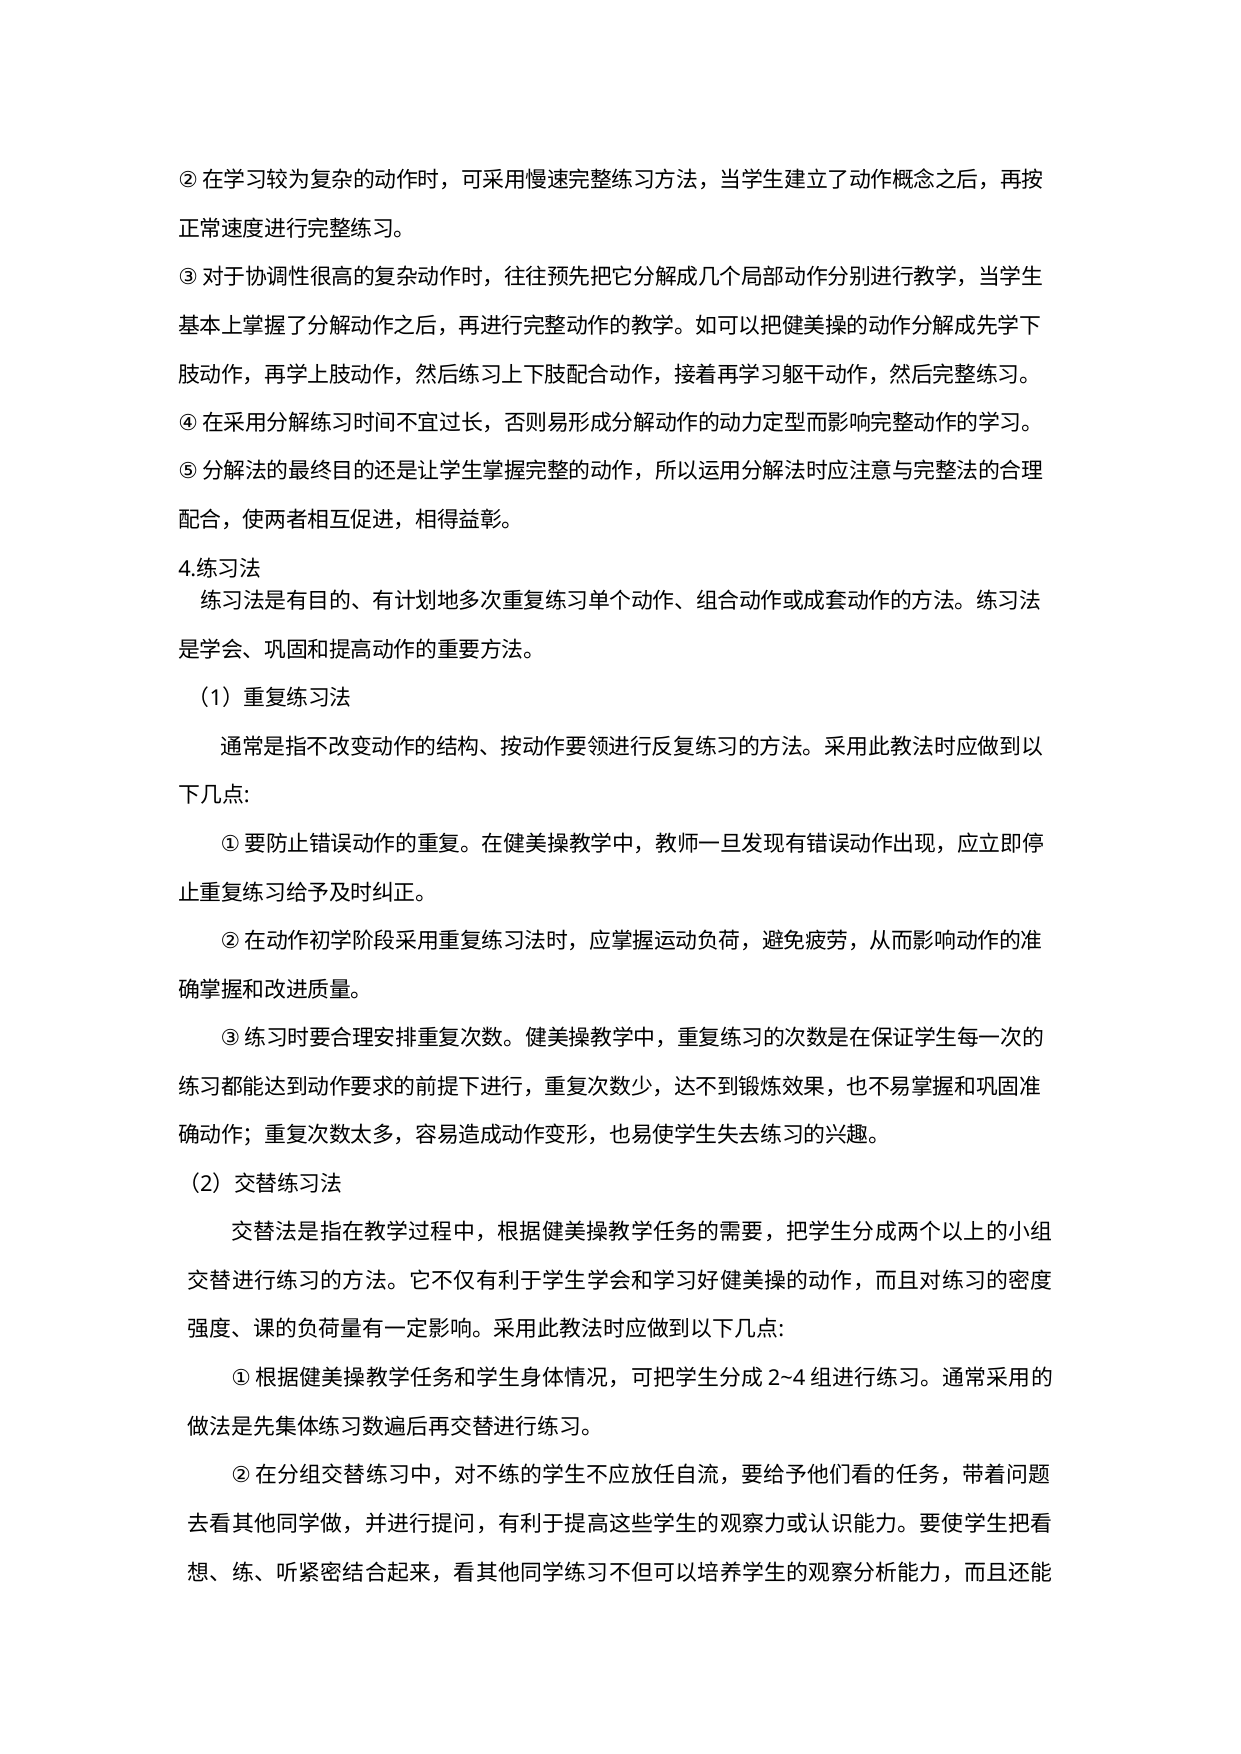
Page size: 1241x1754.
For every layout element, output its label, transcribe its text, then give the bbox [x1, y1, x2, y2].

text ①要防止错误动作的重复。在健美操教学中，教师一旦发现有错误动作出现，应立即停止重复练习给予及时纠正。 [178, 825, 1053, 907]
text 4.练习法 [178, 550, 1053, 583]
text ③练习时要合理安排重复次数。健美操教学中，重复练习的次数是在保证学生每一次的练习都能达到动作要求的前提下进行，重复次数少，达不到锻炼效果，也不易掌握和巩固准确动作；重复次数太多，容易造成动作变形，也易使学生失去练习的兴趣。 [178, 1019, 1053, 1149]
text （1）重复练习法 [187, 680, 1053, 712]
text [187, 1457, 1053, 1587]
text ⑤分解法的最终目的还是让学生掌握完整的动作，所以运用分解法时应注意与完整法的合理配合，使两者相互促进，相得益彰。 [178, 453, 1053, 534]
text ③对于协调性很高的复杂动作时，往往预先把它分解成几个局部动作分别进行教学，当学生基本上掌握了分解动作之后，再进行完整动作的教学。如可以把健美操的动作分解成先学下肢动作，再学上肢动作，然后练习上下肢配合动作，接着再学习躯干动作，然后完整练习。 [178, 259, 1053, 389]
text ①根据健美操教学任务和学生身体情况，可把学生分成2~4组进行练习。通常采用的做法是先集体练习数遍后再交替进行练习。 [187, 1359, 1053, 1441]
text ②在学习较为复杂的动作时，可采用慢速完整练习方法，当学生建立了动作概念之后，再按正常速度进行完整练习。 [178, 162, 1053, 243]
text 交替法是指在教学过程中，根据健美操教学任务的需要，把学生分成两个以上的小组交替进行练习的方法。它不仅有利于学生学会和学习好健美操的动作，而且对练习的密度、强度、课的负荷量有一定影响。采用此教法时应做到以下几点: [187, 1214, 1053, 1344]
text 练习法是有目的、有计划地多次重复练习单个动作、组合动作或成套动作的方法。练习法是学会、巩固和提高动作的重要方法。 [178, 583, 1053, 664]
text （2）交替练习法 [178, 1165, 1053, 1198]
text ④在采用分解练习时间不宜过长，否则易形成分解动作的动力定型而影响完整动作的学习。 [178, 405, 1053, 437]
text 通常是指不改变动作的结构、按动作要领进行反复练习的方法。采用此教法时应做到以下几点: [178, 728, 1053, 809]
text ②在动作初学阶段采用重复练习法时，应掌握运动负荷，避免疲劳，从而影响动作的准确掌握和改进质量。 [178, 922, 1053, 1004]
